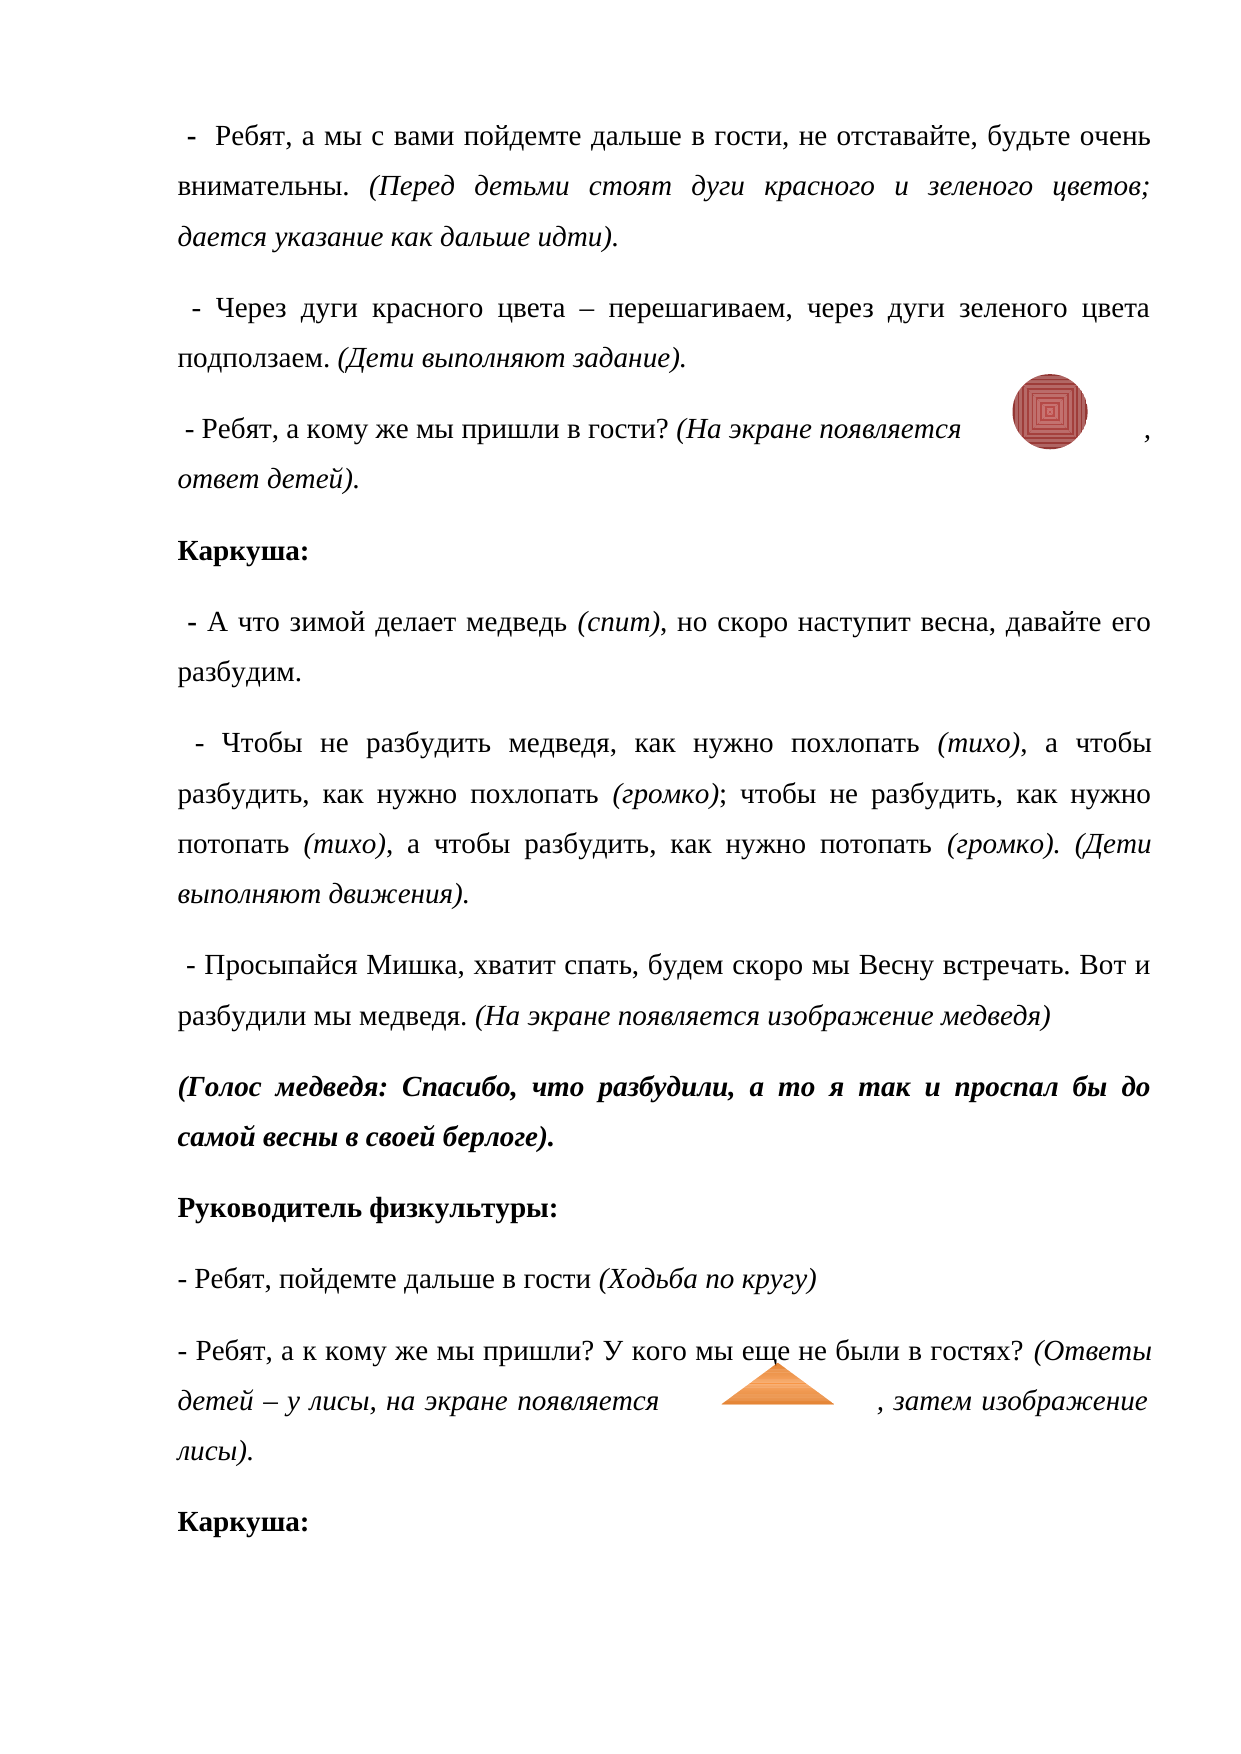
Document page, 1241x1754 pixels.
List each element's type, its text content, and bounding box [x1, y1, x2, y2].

text - Через дуги красного цвета – перешагиваем, через дуги зеленого цвета подползаем. (Дети выполняют задание). [177, 290, 1152, 374]
text Каркуша: [177, 1504, 1152, 1538]
text - Чтобы не разбудить медведя, как нужно похлопать (тихо), а чтобы разбудить, как нужно похлопать (громко); чтобы не разбудить, как нужно потопать (тихо), а чтобы разбудить, как нужно потопать (громко). (Дети выполняют движения). [177, 725, 1152, 910]
text - Просыпайся Мишка, хватит спать, будем скоро мы Весну встречать. Вот и разбудили мы медведя. (На экране появляется изображение медведя) [177, 947, 1152, 1031]
text (Голос медведя: Спасибо, что разбудили, а то я так и проспал бы до самой весны в своей берлоге). [177, 1069, 1152, 1153]
text - Ребят, а кому же мы пришли в гости? (На экране появляется , ответ детей). [177, 411, 1152, 495]
text - Ребят, пойдемте дальше в гости (Ходьба по кругу) [177, 1262, 1152, 1295]
text - Ребят, а мы с вами пойдемте дальше в гости, не отставайте, будьте очень внимательны. (Перед детьми стоят дуги красного и зеленого цветов; дается указание как дальше идти). [177, 118, 1152, 252]
text - А что зимой делает медведь (спит), но скоро наступит весна, давайте его разбудим. [177, 604, 1152, 688]
text Руководитель физкультуры: [177, 1190, 1152, 1224]
text - Ребят, а к кому же мы пришли? У кого мы еще не были в гостях? (Ответы детей – у лисы, на экране появляется , затем изображение лисы). [177, 1333, 1152, 1467]
text Каркуша: [177, 533, 1152, 566]
